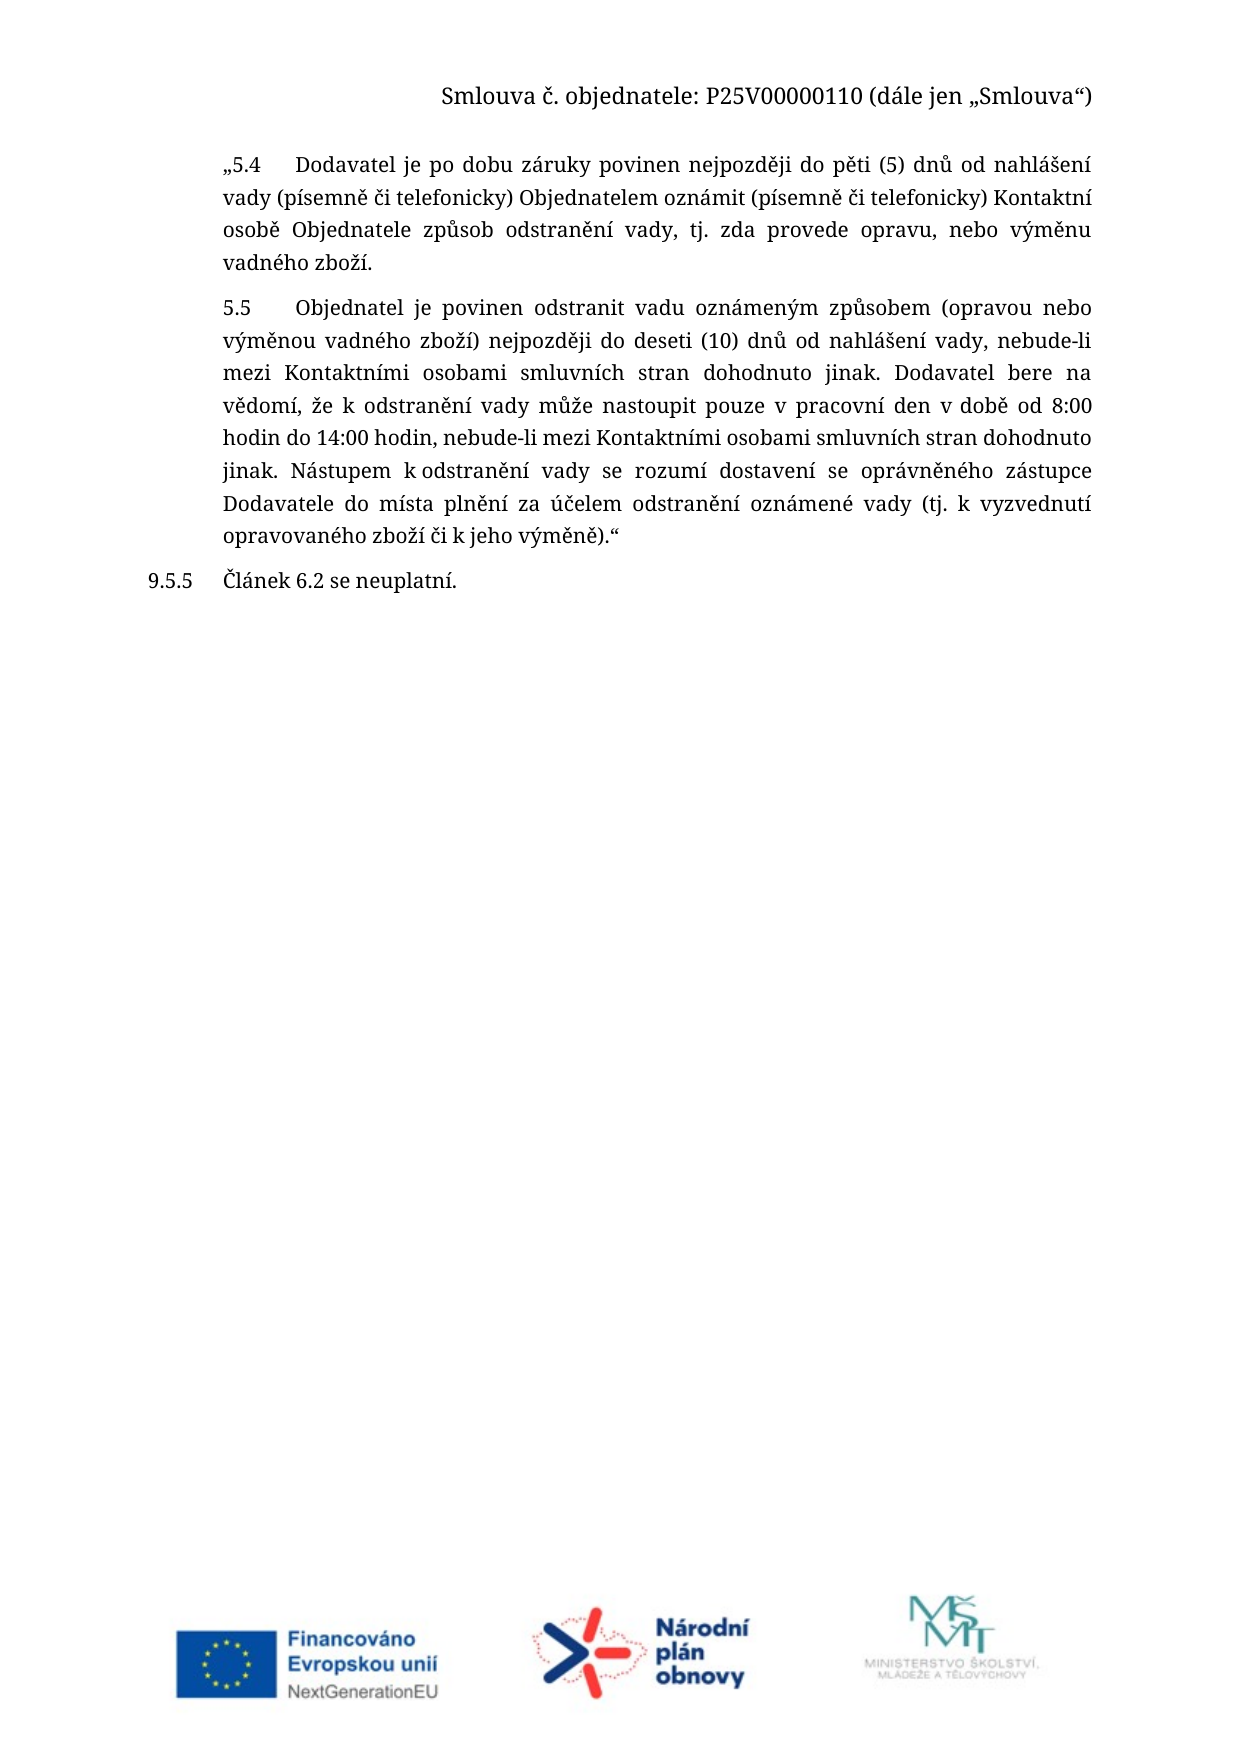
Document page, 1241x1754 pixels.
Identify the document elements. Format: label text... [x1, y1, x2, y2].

list „5.4 Dodavatel je po dobu záruky povinen nejpozději do pěti (5) dnů od nahlášení vady (písemně či telefonicky) Objednatelem oznámit (písemně či telefonicky) Kontaktní osobě Objednatele způsob odstranění vady, tj. zda provede opravu, nebo výměnu vadného zboží. [223, 150, 1093, 276]
list Článek 6.2 se neuplatní. [148, 566, 1093, 595]
picture [147, 1548, 1093, 1726]
list 5.5 Objednatel je povinen odstranit vadu oznámeným způsobem (opravou nebo výměnou vadného zboží) nejpozději do deseti (10) dnů od nahlášení vady, nebude-li mezi Kontaktními osobami smluvních stran dohodnuto jinak. Dodavatel bere na vědomí, že k odstranění vady může nastoupit pouze v pracovní den v době od 8:00 hodin do 14:00 hodin, nebude-li mezi Kontaktními osobami smluvních stran dohodnuto jinak. Nástupem k odstranění vady se rozumí dostavení se oprávněného zástupce Dodavatele do místa plnění za účelem odstranění oznámené vady (tj. k vyzvednutí opravovaného zboží či k jeho výměně).“ [223, 293, 1093, 550]
